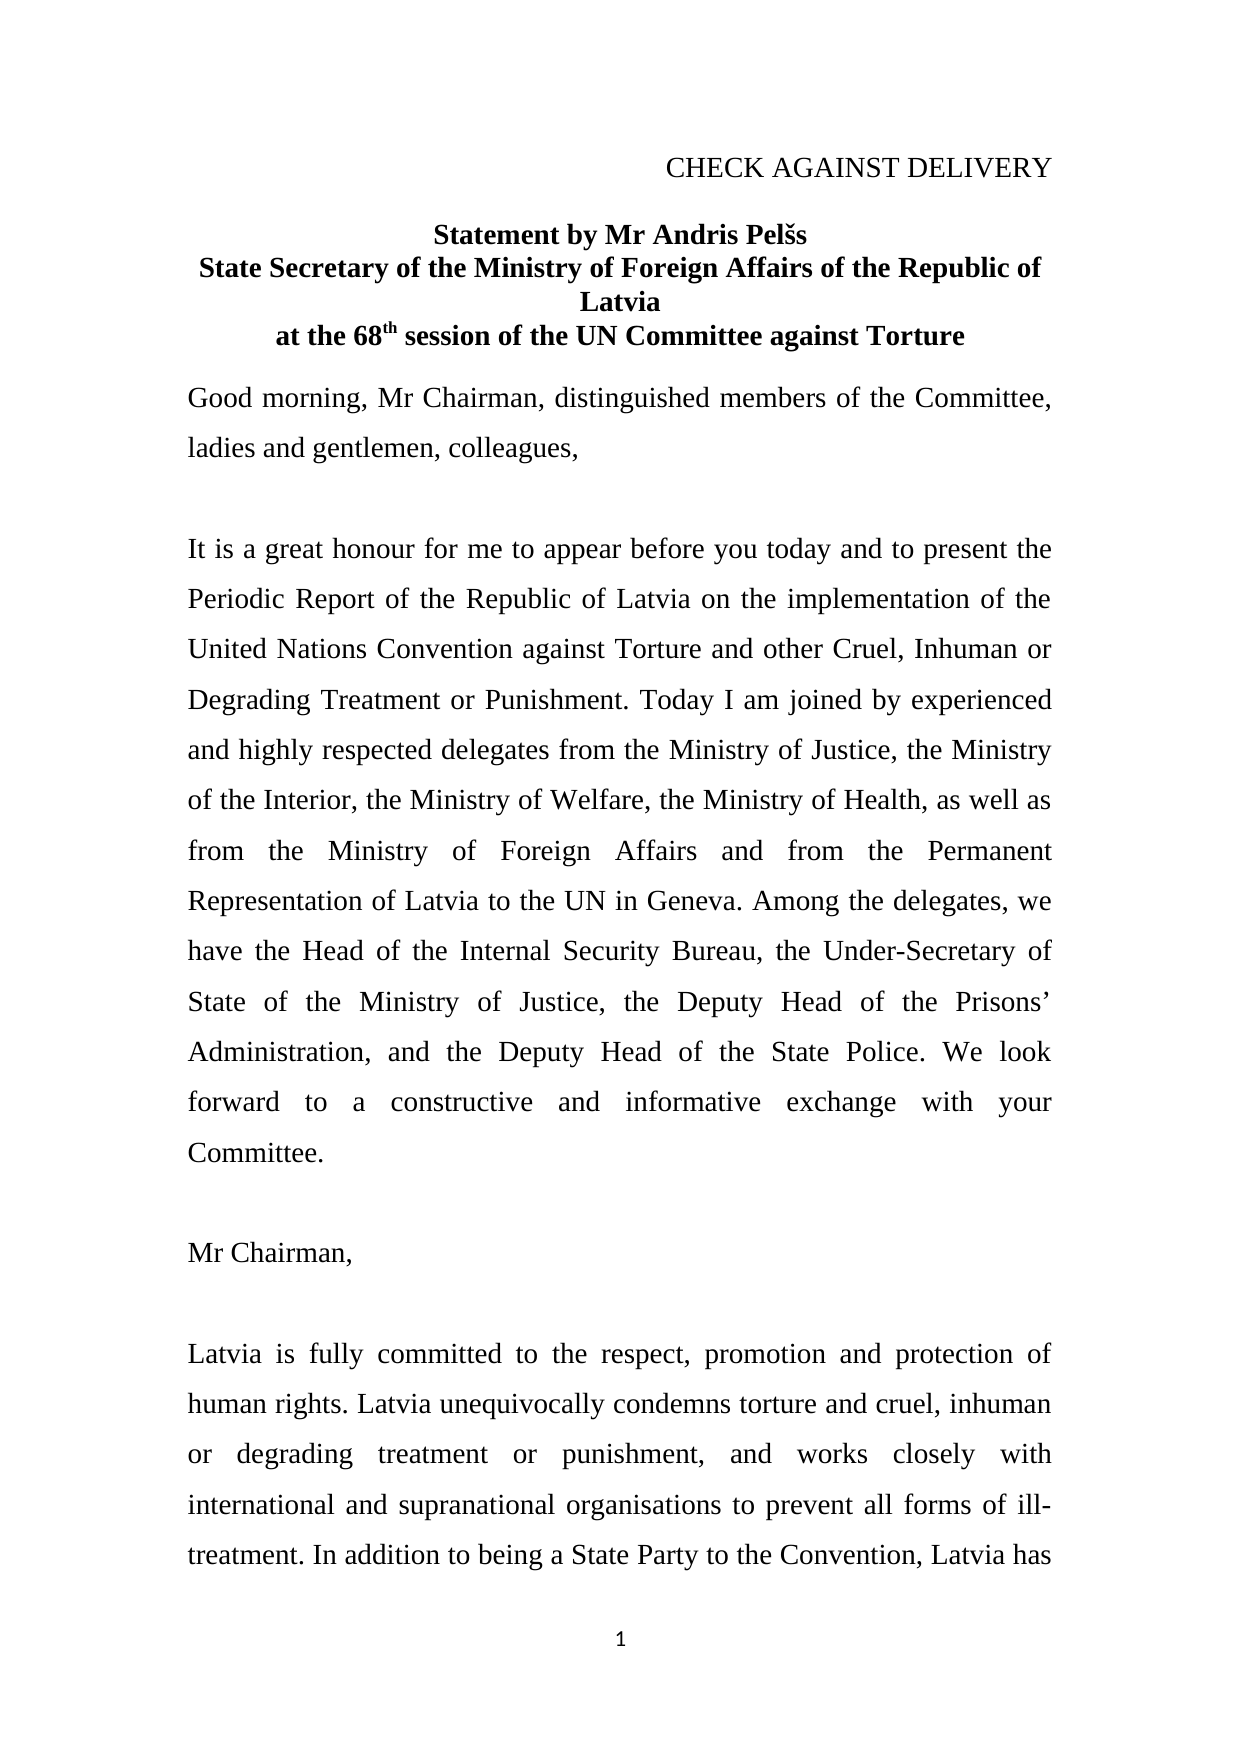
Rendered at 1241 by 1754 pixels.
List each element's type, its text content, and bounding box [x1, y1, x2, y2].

text Mr Chairman, [187, 1235, 1053, 1269]
text It is a great honour for me to appear before you today and to present the Periodic Report of the Republic of Latvia on the implementation of the United Nations Convention against Torture and other Cruel, Inhuman or Degrading Treatment or Punishment. Today I am joined by experienced and highly respected delegates from the Ministry of Justice, the Ministry of the Interior, the Ministry of Welfare, the Ministry of Health, as well as from the Ministry of Foreign Affairs and from the Permanent Representation of Latvia to the UN in Geneva. Among the delegates, we have the Head of the Internal Security Bureau, the Under-Secretary of State of the Ministry of Justice, the Deputy Head of the Prisons’ Administration, and the Deputy Head of the State Police. We look forward to a constructive and informative exchange with your Committee. [187, 531, 1053, 1168]
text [187, 1336, 1053, 1571]
text State Secretary of the Ministry of Foreign Affairs of the Republic of Latvia [187, 251, 1053, 318]
text CHECK AGAINST DELIVERY [187, 150, 1053, 183]
text Statement by Mr Andris Pelšs [187, 217, 1053, 251]
text Good morning, Mr Chairman, distinguished members of the Committee, ladies and gentlemen, colleagues, [187, 380, 1053, 464]
text at the 68th session of the UN Committee against Torture [187, 318, 1053, 351]
